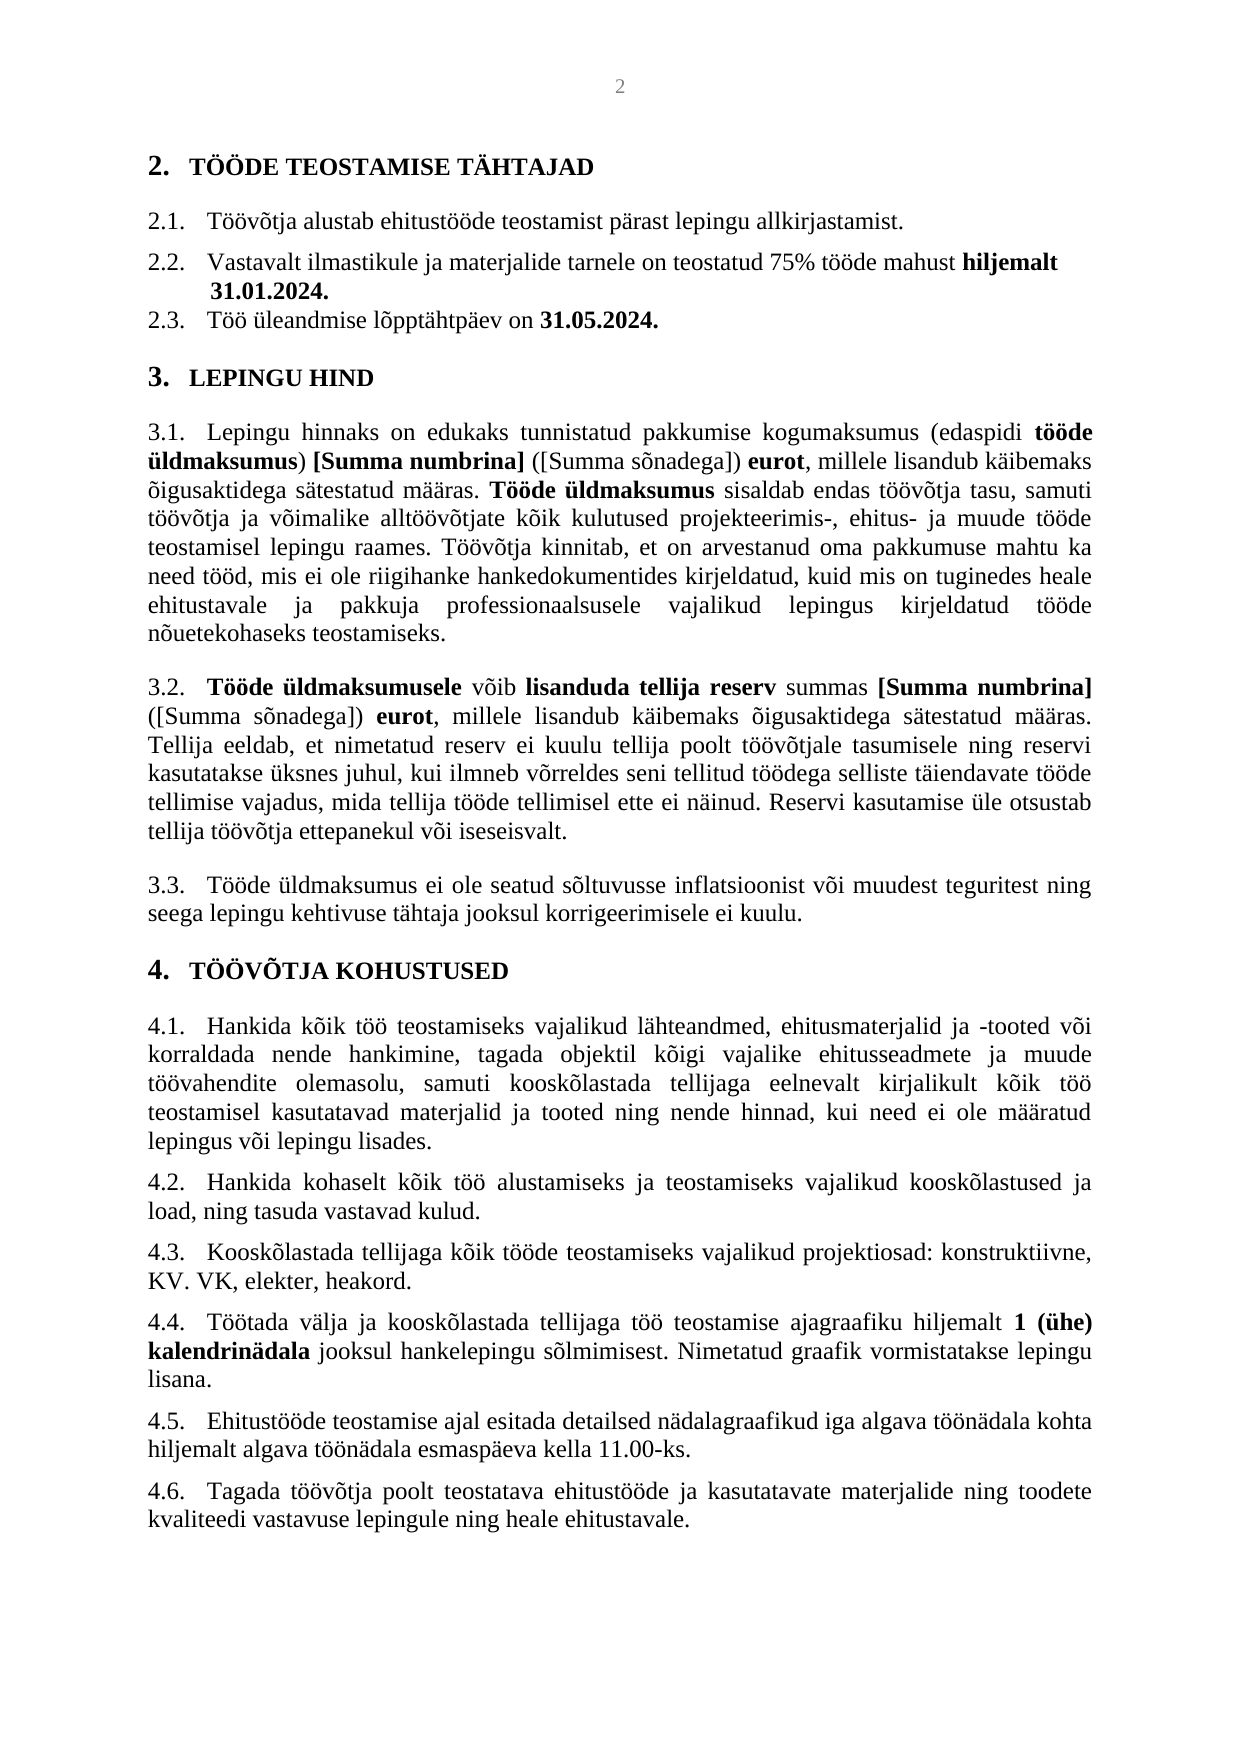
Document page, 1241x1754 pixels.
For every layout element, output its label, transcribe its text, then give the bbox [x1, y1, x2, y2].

list Töö üleandmise lõpptähtpäev on 31.05.2024. [148, 305, 1093, 334]
list Vastavalt ilmastikule ja materjalide tarnele on teostatud 75% tööde mahust hiljemalt [148, 247, 1093, 276]
list Lepingu hinnaks on edukaks tunnistatud pakkumise kogumaksumus (edaspidi tööde üldmaksumus) () eurot, millele lisandub käibemaks õigusaktidega sätestatud määras. Tööde üldmaksumus sisaldab endas töövõtja tasu, samuti töövõtja ja võimalike alltöövõtjate kõik kulutused projekteerimis-, ehitus- ja muude tööde teostamisel lepingu raames. Töövõtja kinnitab, et on arvestanud oma pakkumuse mahtu ka need tööd, mis ei ole riigihanke hankedokumentides kirjeldatud, kuid mis on tuginedes heale ehitustavale ja pakkuja professionaalsusele vajalikud lepingus kirjeldatud tööde nõuetekohaseks teostamiseks. [148, 417, 1093, 647]
list TÖÖDE TEOSTAMISE TÄHTAJAD [148, 148, 1093, 181]
list Hankida kohaselt kõik töö alustamiseks ja teostamiseks vajalikud kooskõlastused ja load, ning tasuda vastavad kulud. [148, 1167, 1093, 1224]
list Tagada töövõtja poolt teostatava ehitustööde ja kasutatavate materjalide ning toodete kvaliteedi vastavuse lepingule ning heale ehitustavale. [148, 1476, 1093, 1533]
list LEPINGU HIND [148, 359, 1093, 392]
list Töövõtja kohustused [148, 952, 1093, 986]
list 31.01.2024. [148, 276, 1093, 305]
list Tööde üldmaksumus ei ole seatud sõltuvusse inflatsioonist või muudest teguritest ning seega lepingu kehtivuse tähtaja jooksul korrigeerimisele ei kuulu. [148, 870, 1093, 927]
list Tööde üldmaksumusele võib lisanduda tellija reserv summas () eurot, millele lisandub käibemaks õigusaktidega sätestatud määras. Tellija eeldab, et nimetatud reserv ei kuulu tellija poolt töövõtjale tasumisele ning reservi kasutatakse üksnes juhul, kui ilmneb võrreldes seni tellitud töödega selliste täiendavate tööde tellimise vajadus, mida tellija tööde tellimisel ette ei näinud. Reservi kasutamise üle otsustab tellija töövõtja ettepanekul või iseseisvalt. [148, 672, 1093, 845]
list Töövõtja alustab ehitustööde teostamist pärast lepingu allkirjastamist. [148, 206, 1093, 235]
list Kooskõlastada tellijaga kõik tööde teostamiseks vajalikud projektiosad: konstruktiivne, KV. VK, elekter, heakord. [148, 1237, 1093, 1294]
list Hankida kõik töö teostamiseks vajalikud lähteandmed, ehitusmaterjalid ja -tooted või korraldada nende hankimine, tagada objektil kõigi vajalike ehitusseadmete ja muude töövahendite olemasolu, samuti kooskõlastada tellijaga eelnevalt kirjalikult kõik töö teostamisel kasutatavad materjalid ja tooted ning nende hinnad, kui need ei ole määratud lepingus või lepingu lisades. [148, 1011, 1093, 1154]
list Töötada välja ja kooskõlastada tellijaga töö teostamise ajagraafiku hiljemalt 1 (ühe) kalendrinädala jooksul hankelepingu sõlmimisest. Nimetatud graafik vormistatakse lepingu lisana. [148, 1307, 1093, 1393]
list Ehitustööde teostamise ajal esitada detailsed nädalagraafikud iga algava töönädala kohta hiljemalt algava töönädala esmaspäeva kella 11.00-ks. [148, 1406, 1093, 1463]
